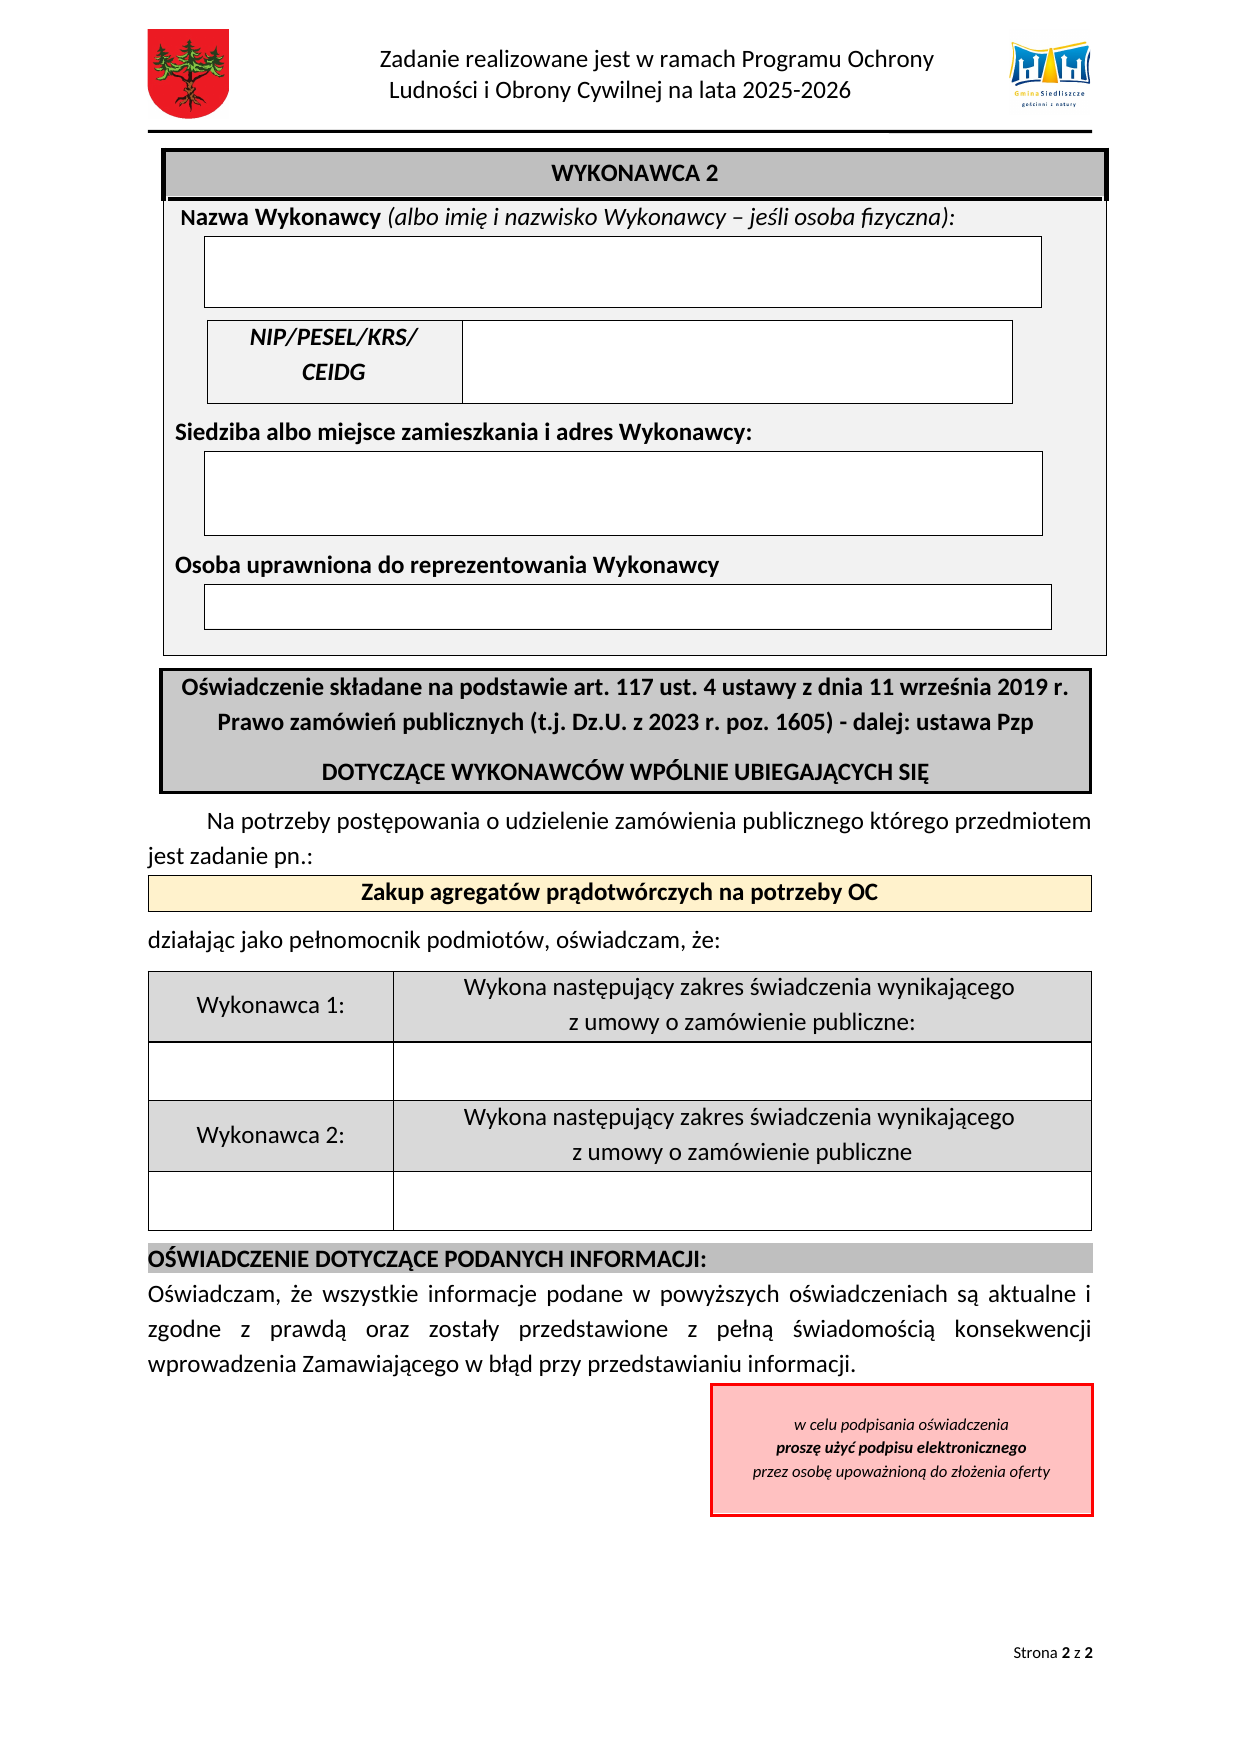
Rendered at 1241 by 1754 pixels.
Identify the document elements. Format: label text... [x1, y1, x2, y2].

table_header Wykona następujący zakres świadczenia wynikającego z umowy o zamówienie publiczne: [394, 972, 1091, 1041]
table_cell [394, 1043, 1091, 1100]
table_header WYKONAWCA 2 [166, 152, 1104, 196]
table_header Zakup agregatów prądotwórczych na potrzeby OC [149, 876, 1091, 911]
table_cell Wykona następujący zakres świadczenia wynikającego z umowy o zamówienie publiczne [394, 1101, 1091, 1171]
table_header Wykonawca 1: [149, 972, 393, 1041]
text Na potrzeby postępowania o udzielenie zamówienia publicznego którego przedmiotem jest zadanie pn.: [148, 805, 1093, 871]
text Oświadczam, że wszystkie informacje podane w powyższych oświadczeniach są aktualne i zgodne z prawdą oraz zostały przedstawione z pełną świadomością konsekwencji wprowadzenia Zamawiającego w błąd przy przedstawianiu informacji. [148, 1278, 1093, 1378]
picture [1008, 29, 1090, 114]
text działając jako pełnomocnik podmiotów, oświadczam, że: [148, 924, 1093, 954]
table_header w celu podpisania oświadczenia proszę użyć podpisu elektronicznego przez osobę upoważnioną do złożenia oferty [713, 1386, 1091, 1513]
table_cell Wykonawca 2: [149, 1101, 393, 1171]
table_cell Nazwa Wykonawcy (albo imię i nazwisko Wykonawcy – jeśli osoba fizyczna): Siedziba albo miejsce zamieszkania i adres Wykonawcy: Osoba uprawniona do reprezentowania Wykonawcy [164, 196, 1106, 655]
picture [147, 29, 229, 119]
table_cell [149, 1172, 393, 1230]
table_header Oświadczenie składane na podstawie art. 117 ust. 4 ustawy z dnia 11 września 2019 r. Prawo zamówień publicznych (t.j. Dz.U. z 2023 r. poz. 1605) - dalej: ustawa Pzp DOTYCZĄCE WYKONAWCÓW WPÓLNIE UBIEGAJĄCYCH SIĘ [163, 671, 1089, 791]
table_cell [149, 1043, 393, 1100]
table_cell [394, 1172, 1091, 1230]
text OŚWIADCZENIE DOTYCZĄCE PODANYCH INFORMACJI: [148, 1243, 1093, 1273]
